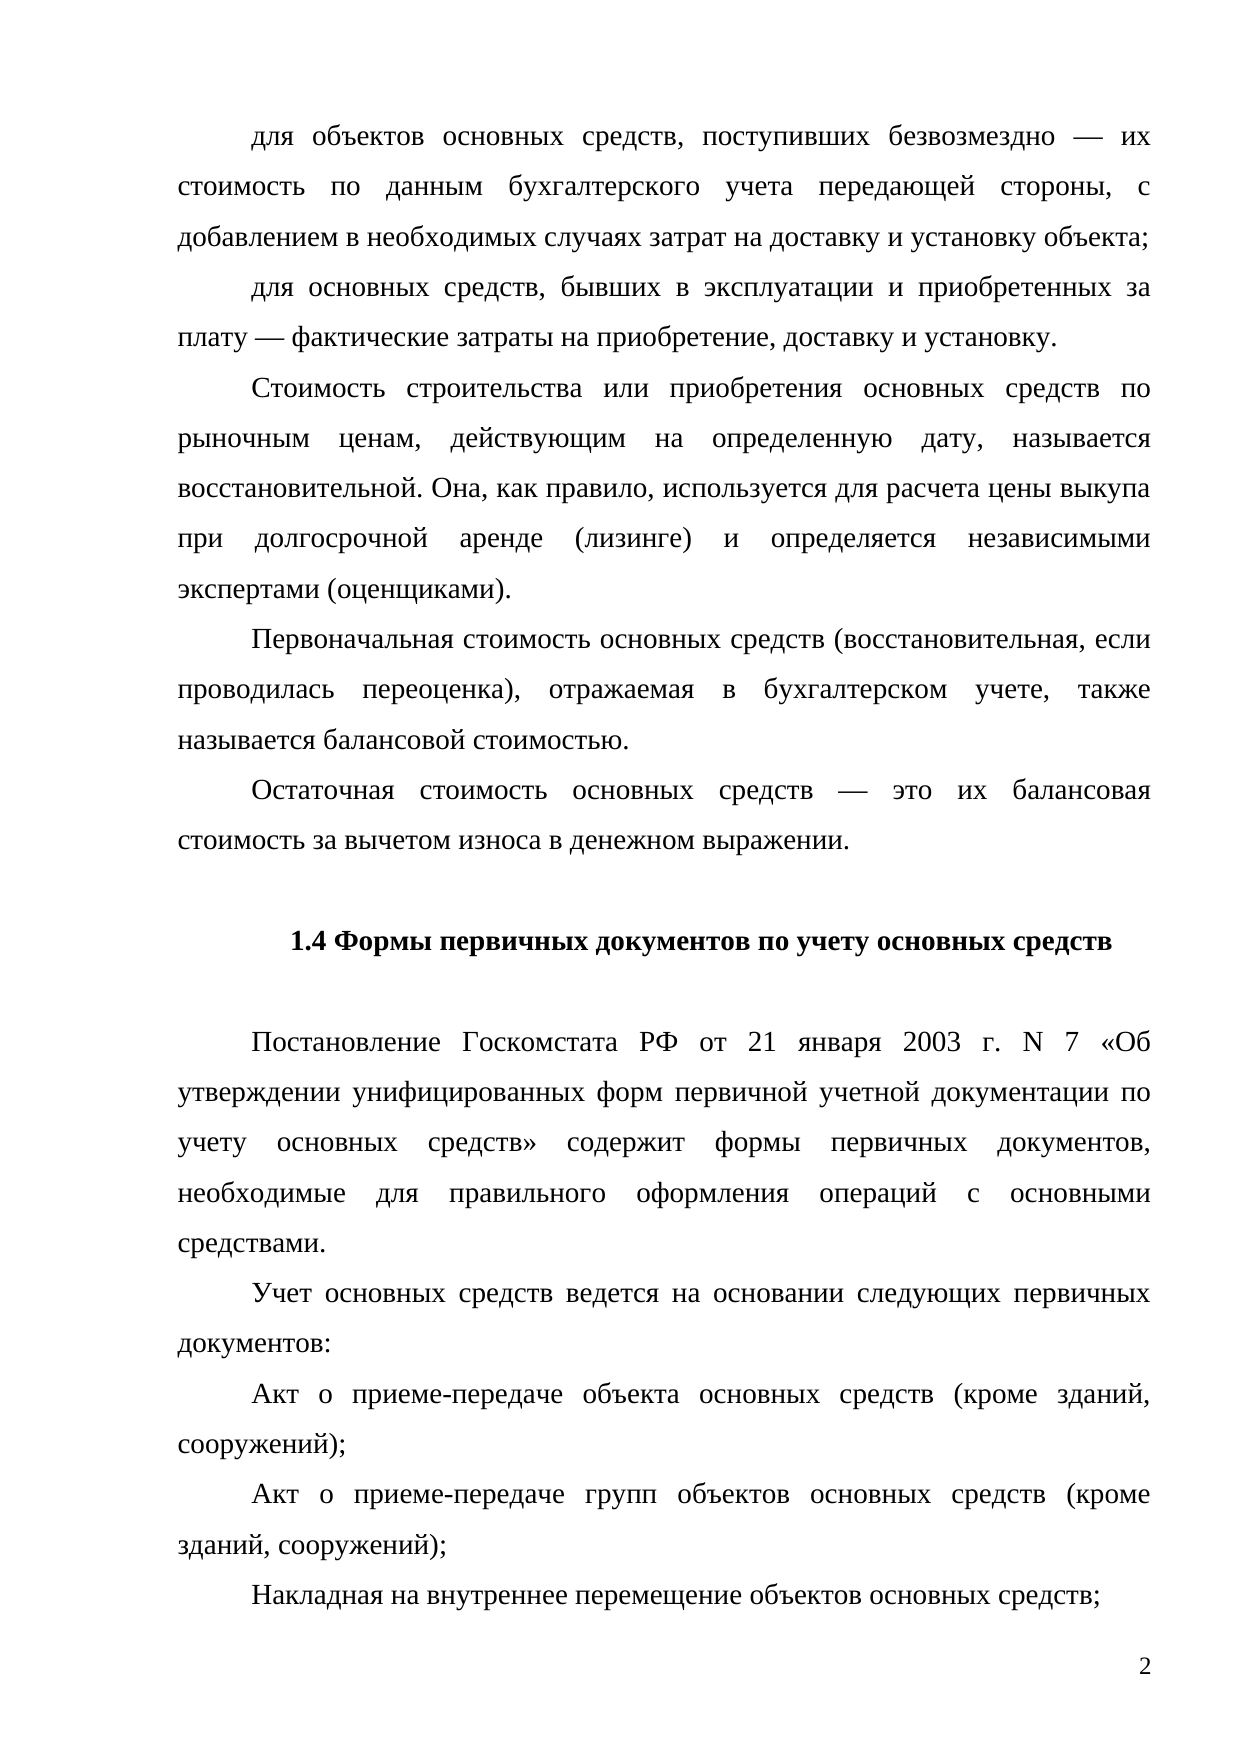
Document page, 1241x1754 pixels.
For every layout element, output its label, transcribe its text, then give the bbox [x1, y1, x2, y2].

text для основных средств, бывших в эксплуатации и приобретенных за плату — фактические затраты на приобретение, доставку и установку. [177, 269, 1152, 353]
text Учет основных средств ведется на основании следующих первичных документов: [177, 1275, 1152, 1359]
text Акт о приеме-передаче групп объектов основных средств (кроме зданий, сооружений); [177, 1477, 1152, 1560]
text Стоимость строительства или приобретения основных средств по рыночным ценам, действующим на определенную дату, называется восстановительной. Она, как правило, используется для расчета цены выкупа при долгосрочной аренде (лизинге) и определяется независимыми экспертами (оценщиками). [177, 370, 1152, 604]
text для объектов основных средств, поступивших безвозмездно — их стоимость по данным бухгалтерского учета передающей стороны, с добавлением в необходимых случаях затрат на доставку и установку объекта; [177, 118, 1152, 252]
text Первоначальная стоимость основных средств (восстановительная, если проводилась переоценка), отражаемая в бухгалтерском учете, также называется балансовой стоимостью. [177, 621, 1152, 755]
text 1.4 Формы первичных документов по учету основных средств [177, 923, 1152, 957]
text Акт о приеме-передаче объекта основных средств (кроме зданий, сооружений); [177, 1376, 1152, 1460]
text Остаточная стоимость основных средств — это их балансовая стоимость за вычетом износа в денежном выражении. [177, 772, 1152, 856]
text Накладная на внутреннее перемещение объектов основных средств; [177, 1577, 1152, 1611]
text Постановление Госкомстата РФ от 21 января . N 7 «Об утверждении унифицированных форм первичной учетной документации по учету основных средств» содержит формы первичных документов, необходимые для правильного оформления операций с основными средствами. [177, 1024, 1152, 1258]
